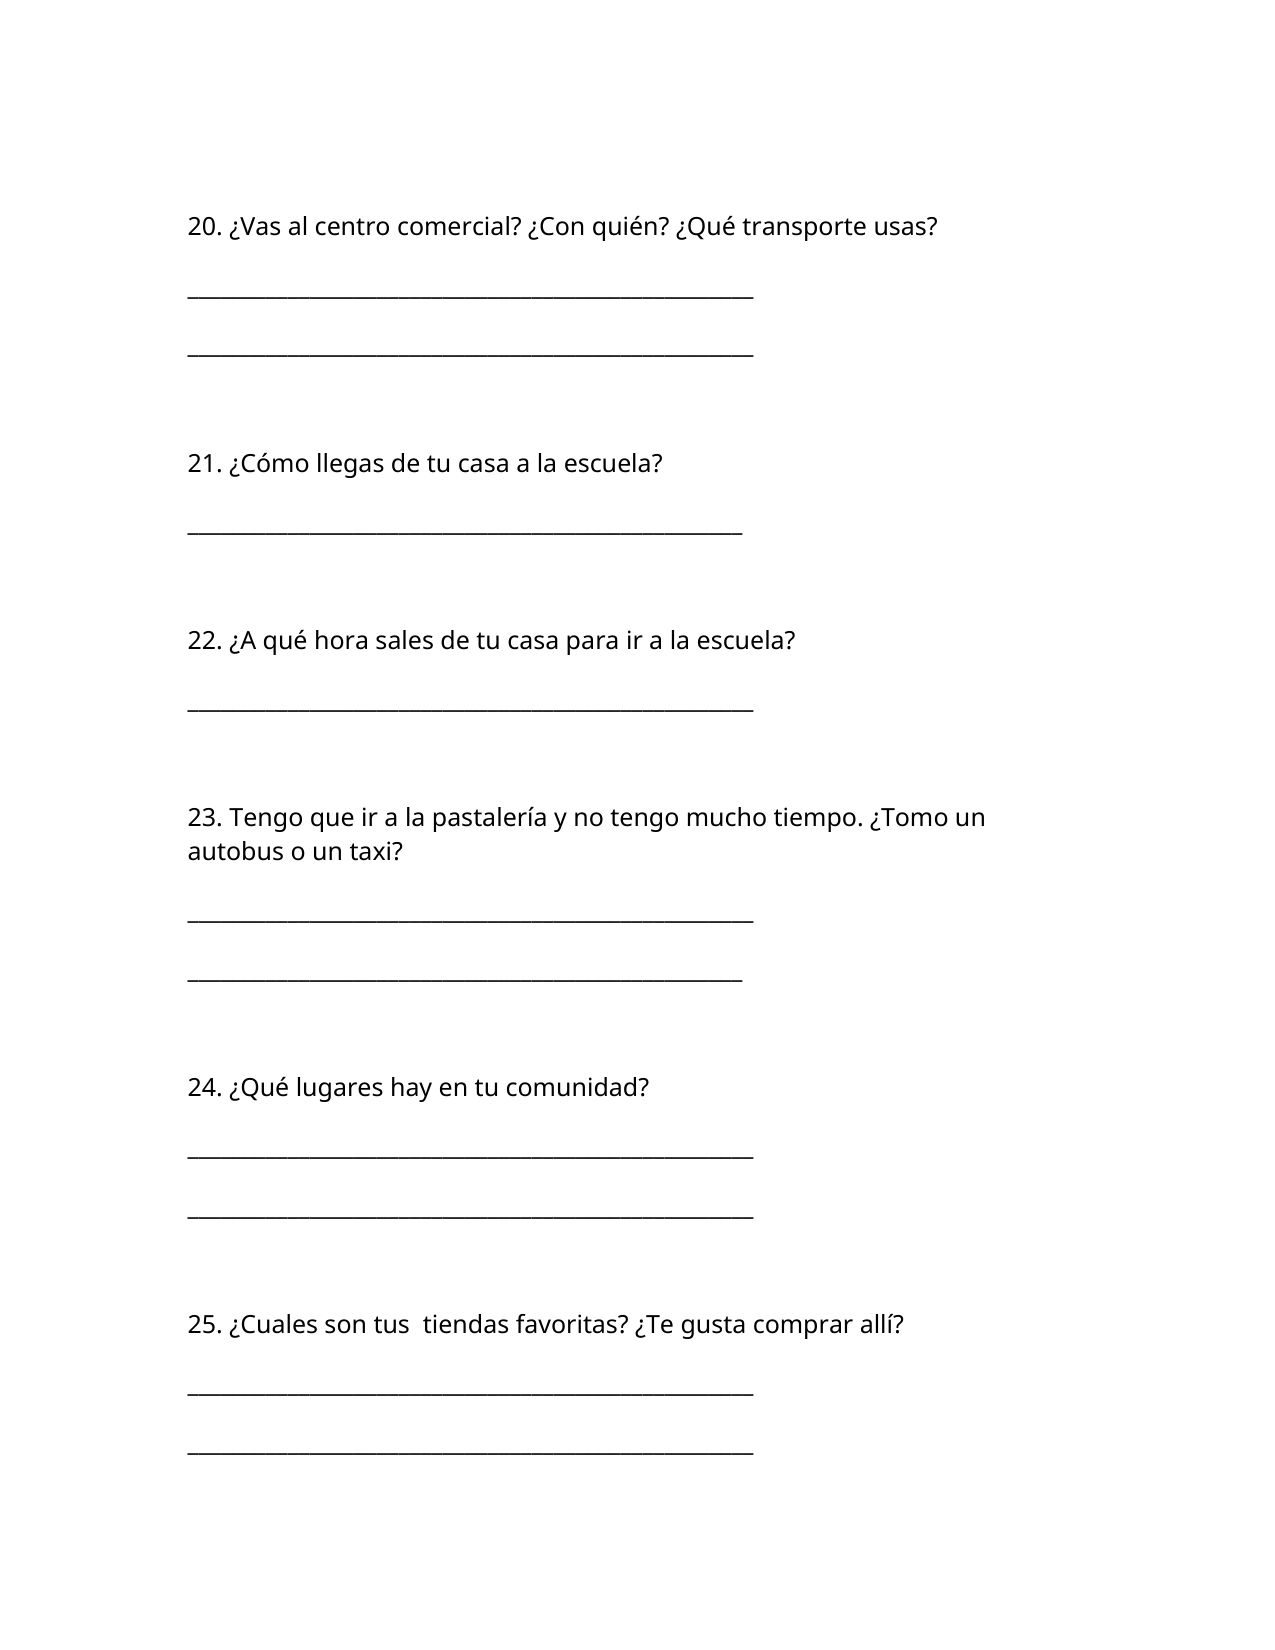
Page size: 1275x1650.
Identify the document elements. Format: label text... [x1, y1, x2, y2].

text ___________________________________________________ [187, 1129, 1087, 1163]
text 24. ¿Qué lugares hay en tu comunidad? [187, 1070, 1087, 1104]
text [187, 327, 1087, 361]
text ___________________________________________________ [187, 682, 1087, 716]
text __________________________________________________ [187, 504, 1087, 538]
text __________________________________________________ [187, 952, 1087, 986]
text 20. ¿Vas al centro comercial? ¿Con quién? ¿Qué transporte usas? [187, 209, 1087, 243]
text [187, 1365, 1087, 1399]
text 23. Tengo que ir a la pastalería y no tengo mucho tiempo. ¿Tomo un autobus o un taxi? [187, 800, 1087, 868]
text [187, 1424, 1087, 1458]
text 21. ¿Cómo llegas de tu casa a la escuela? [187, 445, 1087, 479]
text ___________________________________________________ [187, 893, 1087, 927]
text 22. ¿A qué hora sales de tu casa para ir a la escuela? [187, 622, 1087, 657]
text 25. ¿Cuales son tus tiendas favoritas? ¿Te gusta comprar allí? [187, 1306, 1087, 1340]
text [187, 268, 1087, 302]
text ___________________________________________________ [187, 1188, 1087, 1222]
